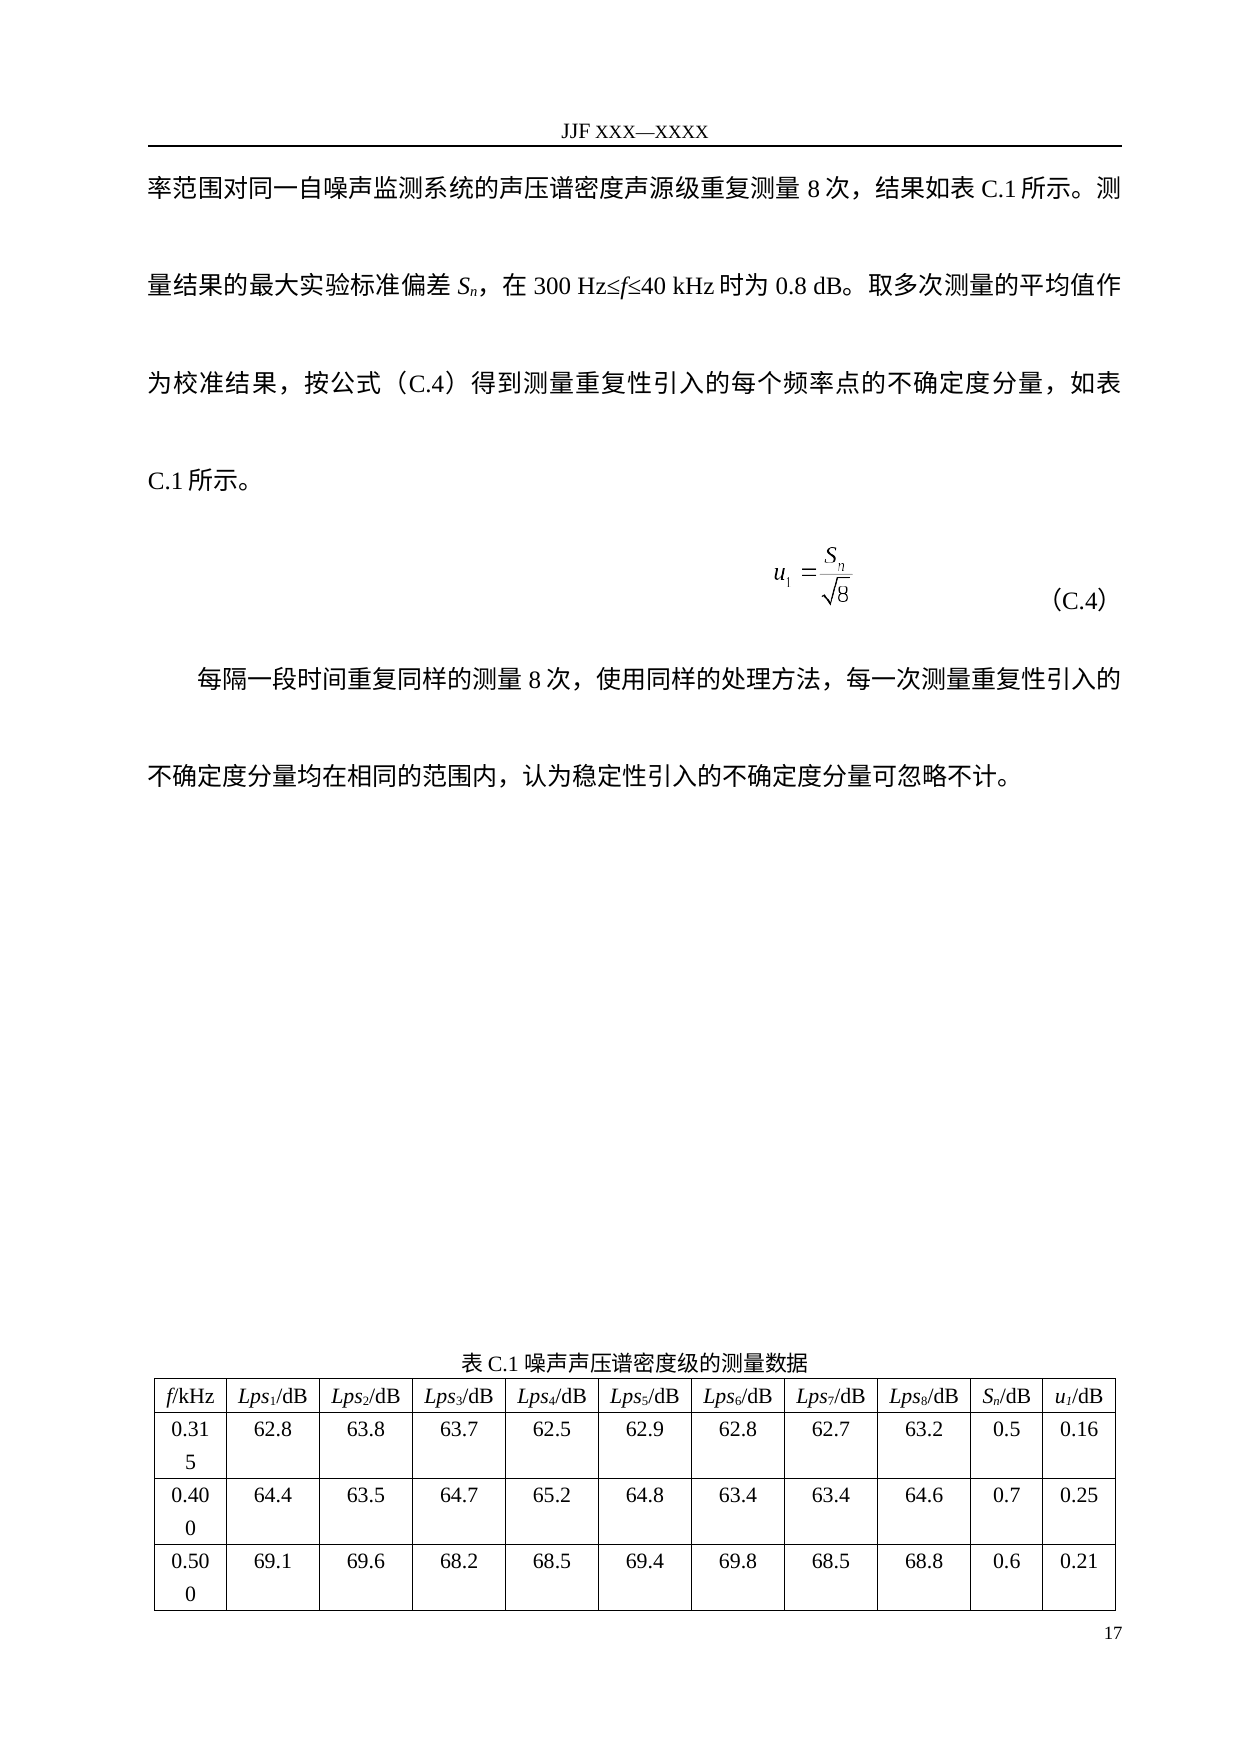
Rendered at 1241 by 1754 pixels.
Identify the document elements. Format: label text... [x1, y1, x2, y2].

table_cell 69.8 [692, 1545, 784, 1610]
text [148, 154, 1122, 511]
table_cell 68.2 [413, 1545, 505, 1610]
table_cell 0.315 [155, 1413, 226, 1478]
table_header Lps2/dB [320, 1379, 412, 1412]
table_header Lps4/dB [506, 1379, 598, 1412]
table_header Sn/dB [971, 1379, 1042, 1412]
table_cell 0.400 [155, 1479, 226, 1544]
table_cell 69.1 [227, 1545, 319, 1610]
table_header Lps3/dB [413, 1379, 505, 1412]
table_cell 63.5 [320, 1479, 412, 1544]
table_header u1/dB [1043, 1379, 1115, 1412]
table_cell 63.4 [692, 1479, 784, 1544]
table_cell 0.25 [1043, 1479, 1115, 1544]
table_cell 64.6 [878, 1479, 970, 1544]
table_header f/kHz [155, 1379, 226, 1412]
table_cell 63.8 [320, 1413, 412, 1478]
table_header Lps8/dB [878, 1379, 970, 1412]
table_cell 62.5 [506, 1413, 598, 1478]
table_cell 63.7 [413, 1413, 505, 1478]
table_cell 68.5 [785, 1545, 877, 1610]
table_cell 63.2 [878, 1413, 970, 1478]
table_cell 62.9 [599, 1413, 691, 1478]
table_cell 62.8 [692, 1413, 784, 1478]
table_cell 64.4 [227, 1479, 319, 1544]
table_cell 0.500 [155, 1545, 226, 1610]
table_cell 69.4 [599, 1545, 691, 1610]
table_cell 62.7 [785, 1413, 877, 1478]
table_cell 68.8 [878, 1545, 970, 1610]
table_header Lps6/dB [692, 1379, 784, 1412]
table_header Lps5/dB [599, 1379, 691, 1412]
table_cell 0.16 [1043, 1413, 1115, 1478]
text 每隔一段时间重复同样的测量8次，使用同样的处理方法，每一次测量重复性引入的不确定度分量均在相同的范围内，认为稳定性引入的不确定度分量可忽略不计。 [148, 645, 1122, 807]
table_cell 0.7 [971, 1479, 1042, 1544]
table_cell 68.5 [506, 1545, 598, 1610]
table_cell 64.8 [599, 1479, 691, 1544]
table_cell 63.4 [785, 1479, 877, 1544]
table_cell 65.2 [506, 1479, 598, 1544]
table_cell 0.6 [971, 1545, 1042, 1610]
text 表C.1 噪声声压谱密度级的测量数据 [148, 1346, 1122, 1378]
table_header Lps1/dB [227, 1379, 319, 1412]
table_cell 69.6 [320, 1545, 412, 1610]
table_header Lps7/dB [785, 1379, 877, 1412]
table_cell 64.7 [413, 1479, 505, 1544]
text （C.4） [148, 529, 1122, 627]
table_cell 0.21 [1043, 1545, 1115, 1610]
table_cell 62.8 [227, 1413, 319, 1478]
table_cell 0.5 [971, 1413, 1042, 1478]
